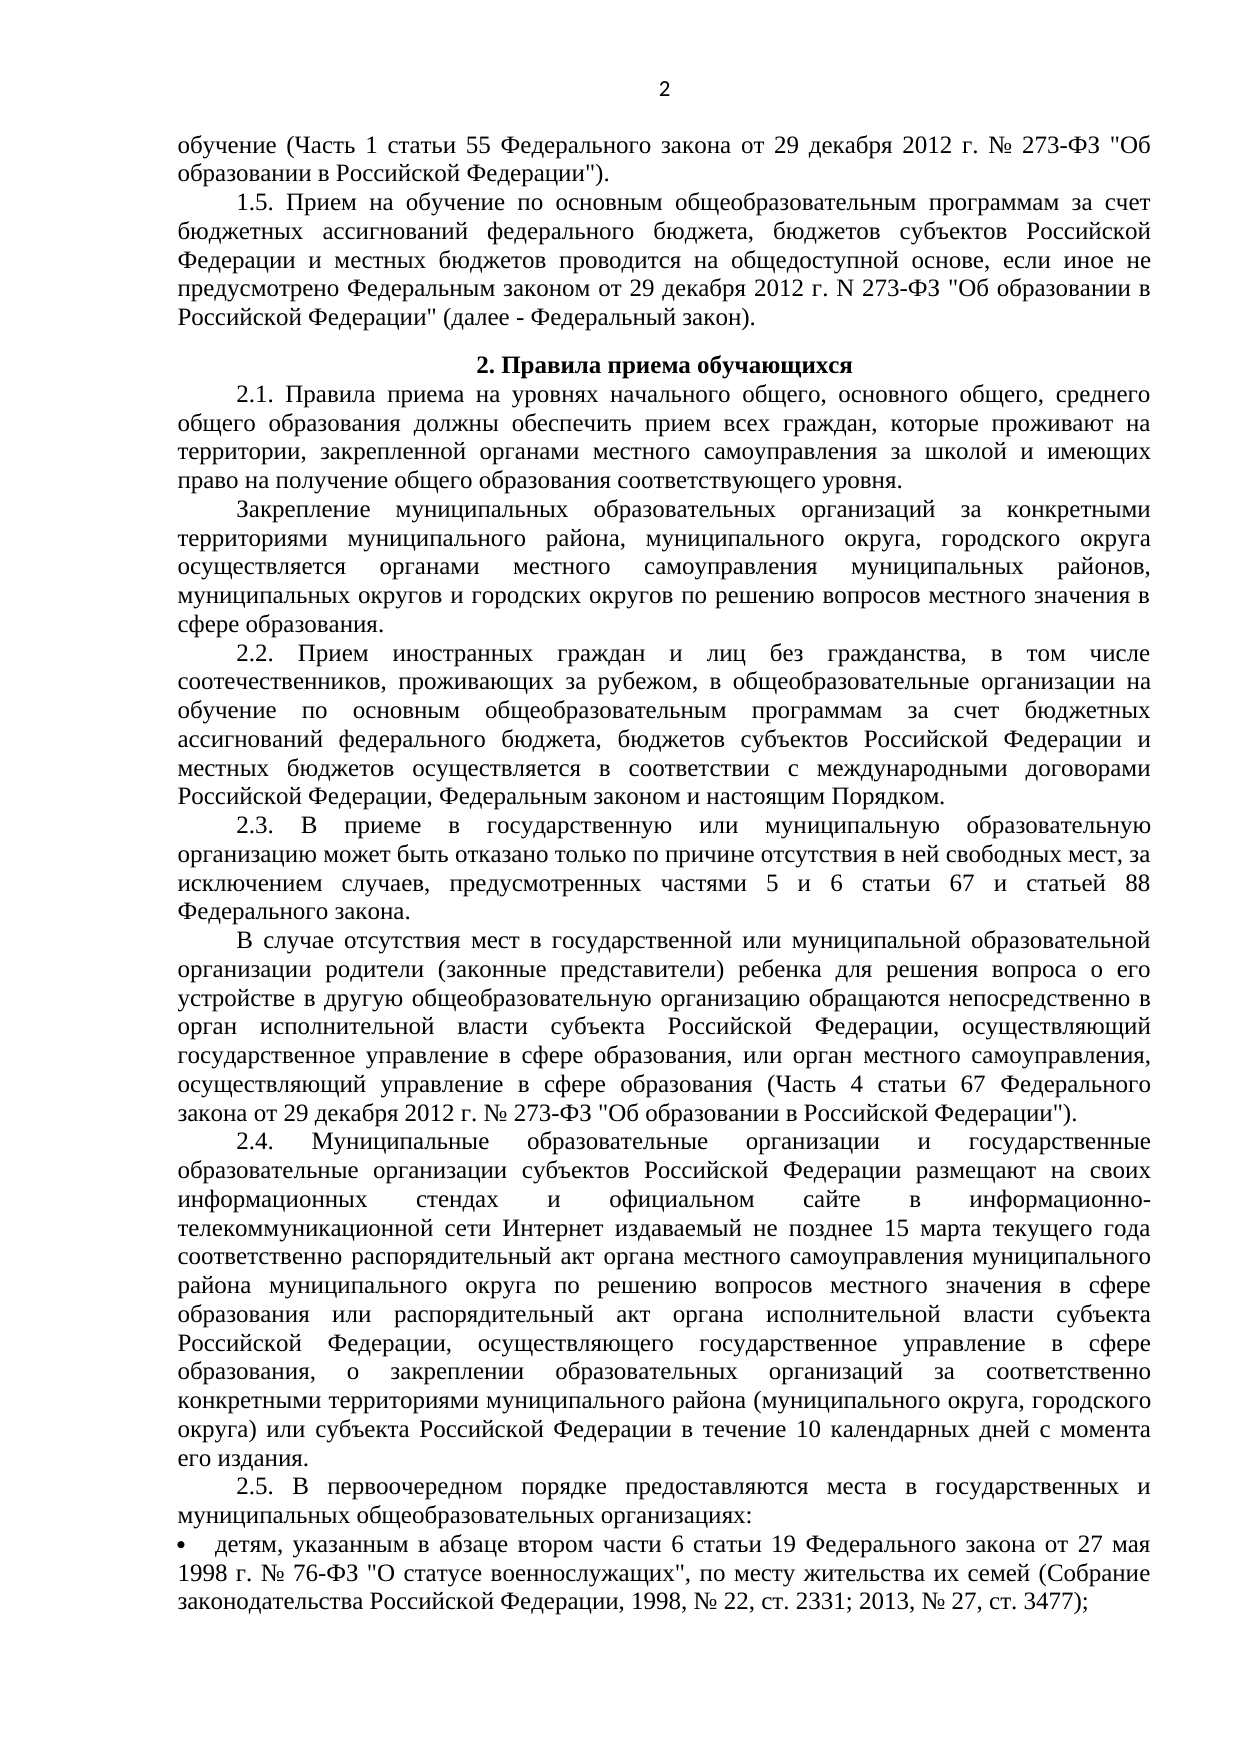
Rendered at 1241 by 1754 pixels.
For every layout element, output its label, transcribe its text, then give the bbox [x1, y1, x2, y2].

text 2.5. В первоочередном порядке предоставляются места в государственных и муниципальных общеобразовательных организациях: [177, 1471, 1152, 1529]
text Закрепление муниципальных образовательных организаций за конкретными территориями муниципального района, муниципального округа, городского округа осуществляется органами местного самоуправления муниципальных районов, муниципальных округов и городских округов по решению вопросов местного значения в сфере образования. [177, 494, 1152, 638]
list 1.5. Прием на обучение по основным общеобразовательным программам за счет бюджетных ассигнований федерального бюджета, бюджетов субъектов Российской Федерации и местных бюджетов проводится на общедоступной основе, если иное не предусмотрено Федеральным законом от 29 декабря 2012 г. N 273-ФЗ "Об образовании в Российской Федерации" (далее - Федеральный закон). [177, 187, 1152, 331]
text 2.2. Прием иностранных граждан и лиц без гражданства, в том числе соотечественников, проживающих за рубежом, в общеобразовательные организации на обучение по основным общеобразовательным программам за счет бюджетных ассигнований федерального бюджета, бюджетов субъектов Российской Федерации и местных бюджетов осуществляется в соответствии с международными договорами Российской Федерации, Федеральным законом и настоящим Порядком. [177, 638, 1152, 810]
text 2.3. В приеме в государственную или муниципальную образовательную организацию может быть отказано только по причине отсутствия в ней свободных мест, за исключением случаев, предусмотренных частями 5 и 6 статьи 67 и статьей 88 Федерального закона. [177, 810, 1152, 925]
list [177, 130, 1152, 187]
text В случае отсутствия мест в государственной или муниципальной образовательной организации родители (законные представители) ребенка для решения вопроса о его устройстве в другую общеобразовательную организацию обращаются непосредственно в орган исполнительной власти субъекта Российской Федерации, осуществляющий государственное управление в сфере образования, или орган местного самоуправления, осуществляющий управление в сфере образования (Часть 4 статьи 67 Федерального закона от 29 декабря 2012 г. № 273-ФЗ "Об образовании в Российской Федерации"). [177, 925, 1152, 1126]
text 2.1. Правила приема на уровнях начального общего, основного общего, среднего общего образования должны обеспечить прием всех граждан, которые проживают на территории, закрепленной органами местного самоуправления за школой и имеющих право на получение общего образования соответствующего уровня. [177, 379, 1152, 494]
list детям, указанным в абзаце втором части 6 статьи 19 Федерального закона от 27 мая 1998 г. № 76-ФЗ "О статусе военнослужащих", по месту жительства их семей (Собрание законодательства Российской Федерации, 1998, № 22, ст. 2331; 2013, № 27, ст. 3477); [177, 1529, 1152, 1615]
text 2. Правила приема обучающихся [177, 350, 1152, 379]
text 2.4. Муниципальные образовательные организации и государственные образовательные организации субъектов Российской Федерации размещают на своих информационных стендах и официальном сайте в информационно-телекоммуникационной сети Интернет издаваемый не позднее 15 марта текущего года соответственно распорядительный акт органа местного самоуправления муниципального района муниципального округа по решению вопросов местного значения в сфере образования или распорядительный акт органа исполнительной власти субъекта Российской Федерации, осуществляющего государственное управление в сфере образования, о закреплении образовательных организаций за соответственно конкретными территориями муниципального района (муниципального округа, городского округа) или субъекта Российской Федерации в течение 10 календарных дней с момента его издания. [177, 1126, 1152, 1471]
